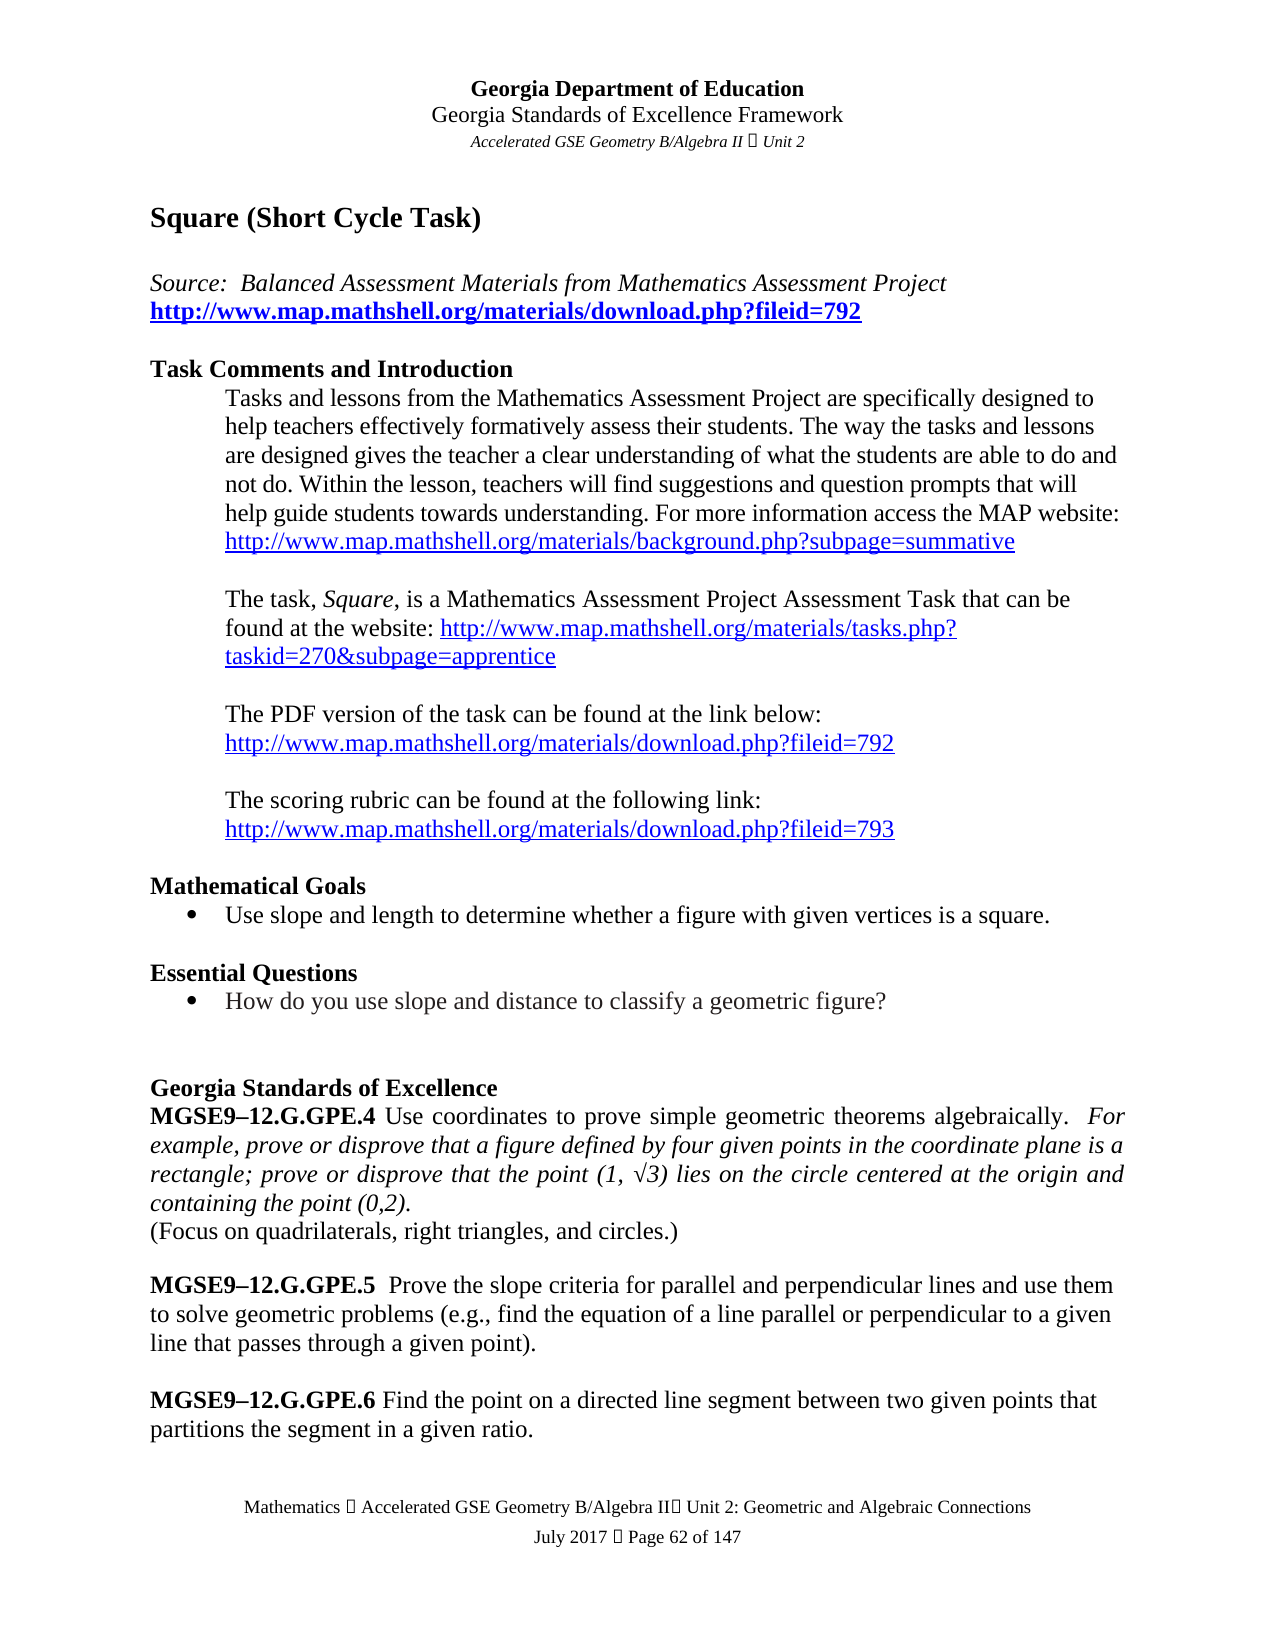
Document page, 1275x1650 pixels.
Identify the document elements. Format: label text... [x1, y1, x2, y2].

text Mathematical Goals [150, 871, 1125, 900]
text MGSE9–12.G.GPE.6 Find the point on a directed line segment between two given points that partitions the segment in a given ratio. [150, 1385, 1125, 1443]
subtitle Square (Short Cycle Task) [150, 200, 1125, 234]
list Use slope and length to determine whether a figure with given vertices is a square. [187, 900, 1125, 929]
text Source: Balanced Assessment Materials from Mathematics Assessment Project [150, 268, 1125, 296]
text http://www.map.mathshell.org/materials/download.php?fileid=792 [225, 728, 1125, 756]
text (Focus on quadrilaterals, right triangles, and circles.) [150, 1216, 1125, 1245]
text Georgia Standards of Excellence [150, 1073, 1125, 1101]
list How do you use slope and distance to classify a geometric figure? [187, 986, 1125, 1015]
text MGSE9–12.G.GPE.5 Prove the slope criteria for parallel and perpendicular lines and use them to solve geometric problems (e.g., find the equation of a line parallel or perpendicular to a given line that passes through a given point). [150, 1270, 1125, 1357]
text MGSE9–12.G.GPE.4 Use coordinates to prove simple geometric theorems algebraically. For example, prove or disprove that a figure defined by four given points in the coordinate plane is a rectangle; prove or disprove that the point (1, √3) lies on the circle centered at the origin and containing the point (0,2). [150, 1101, 1125, 1216]
text Essential Questions [150, 958, 1125, 986]
text http://www.map.mathshell.org/materials/download.php?fileid=792 [150, 296, 1125, 325]
text The task, Square, is a Mathematics Assessment Project Assessment Task that can be found at the website: http://www.map.mathshell.org/materials/tasks.php?taskid=270&subpage=apprentice [225, 584, 1125, 670]
text http://www.map.mathshell.org/materials/background.php?subpage=summative [225, 526, 1125, 555]
text The scoring rubric can be found at the following link: [225, 785, 1125, 814]
text http://www.map.mathshell.org/materials/download.php?fileid=793 [225, 814, 1125, 843]
text The PDF version of the task can be found at the link below: [225, 699, 1125, 728]
text Task Comments and Introduction [150, 354, 1125, 383]
text Tasks and lessons from the Mathematics Assessment Project are specifically designed to help teachers effectively formatively assess their students. The way the tasks and lessons are designed gives the teacher a clear understanding of what the students are able to do and not do. Within the lesson, teachers will find suggestions and question prompts that will help guide students towards understanding. For more information access the MAP website: [225, 383, 1125, 526]
